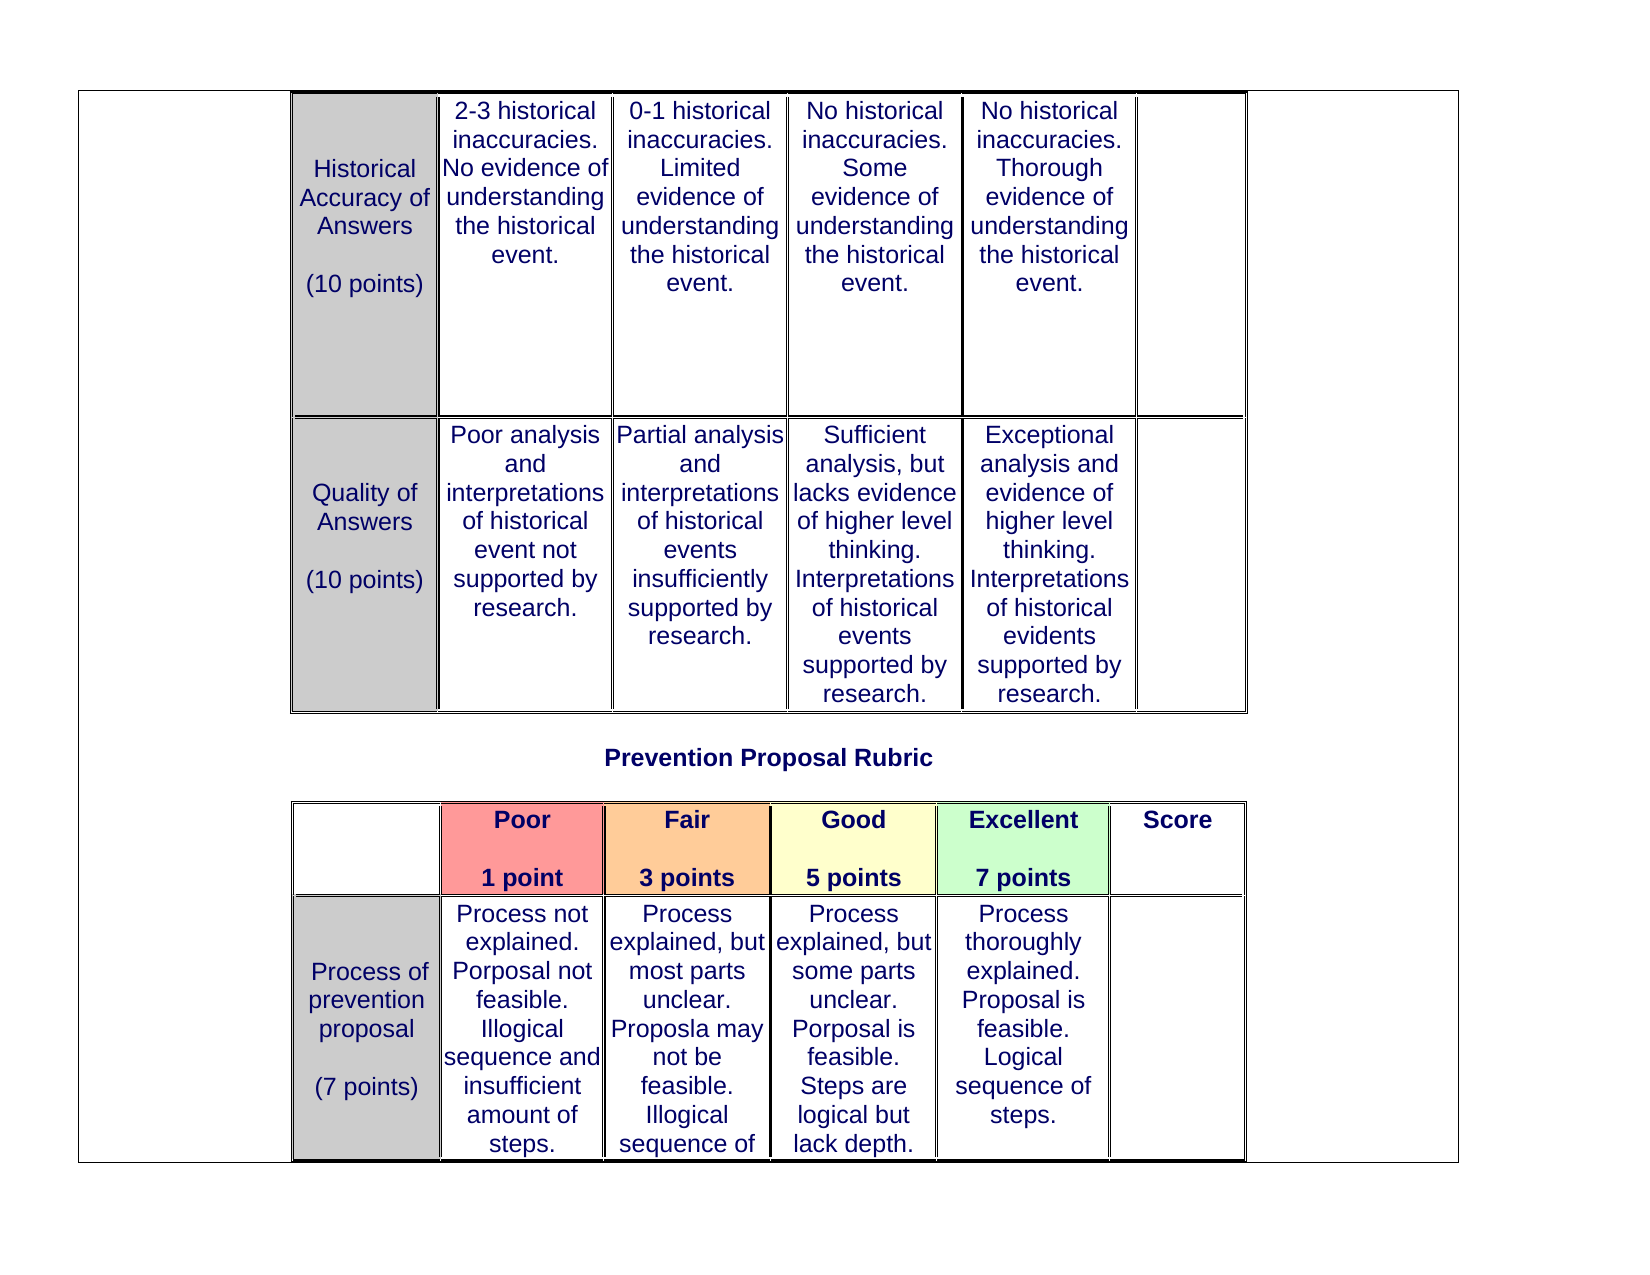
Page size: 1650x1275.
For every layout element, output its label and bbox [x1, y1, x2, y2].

table_cell [79, 91, 1458, 1162]
